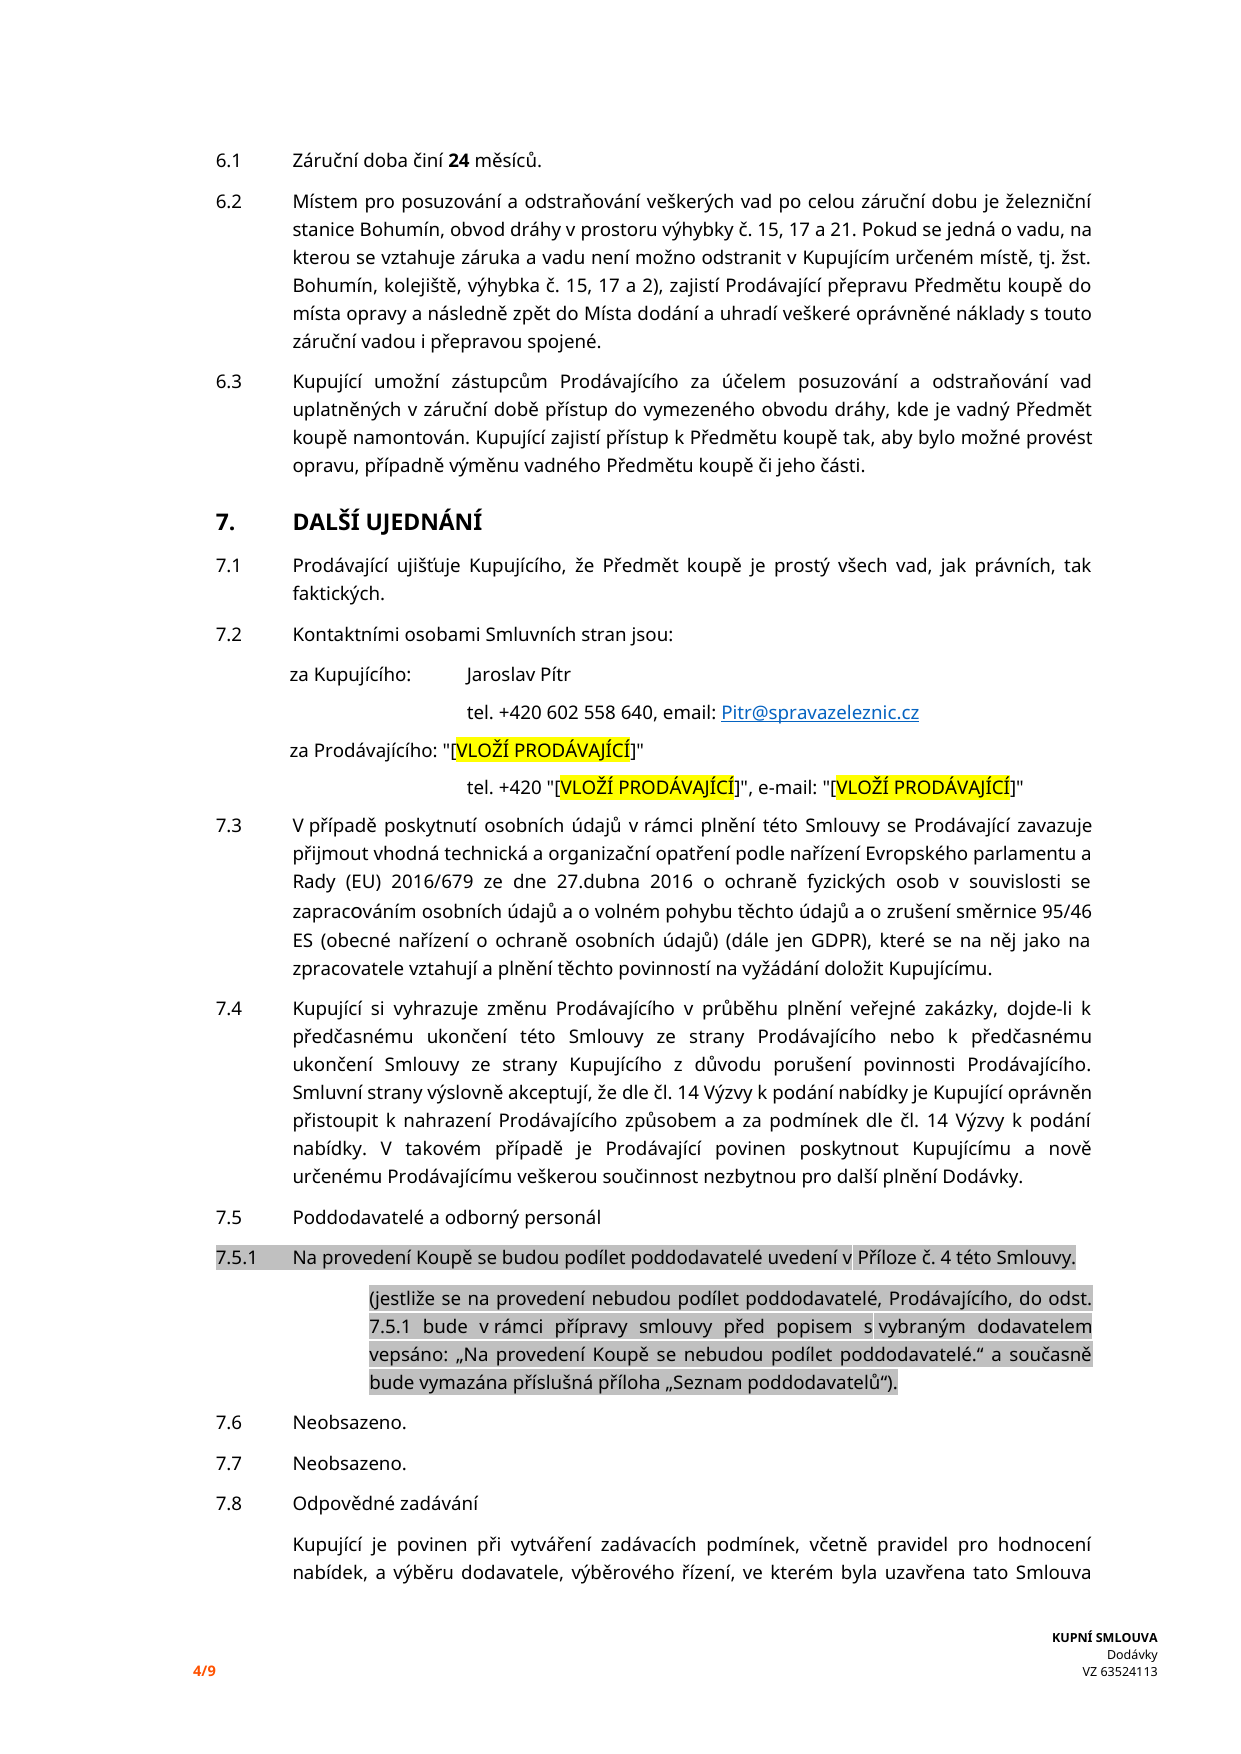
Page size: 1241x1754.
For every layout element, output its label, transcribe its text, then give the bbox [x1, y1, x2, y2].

text tel. +420 602 558 640, email: Pitr@spravazeleznic.cz [393, 699, 1093, 725]
text za Prodávajícího: "[VLOŽÍ PRODÁVAJÍCÍ]" [289, 737, 456, 762]
text za Kupujícího: Jaroslav Pítr [289, 662, 1093, 687]
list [292, 1531, 1093, 1585]
text Záruční doba činí 24 měsíců. [216, 147, 1093, 173]
text Prodávající ujišťuje Kupujícího, že Předmět koupě je prostý všech vad, jak právních, tak faktických. [216, 553, 1093, 606]
text Kontaktními osobami Smluvních stran jsou: [216, 621, 1093, 647]
text Kupující si vyhrazuje změnu Prodávajícího v průběhu plnění veřejné zakázky, dojde-li k předčasnému ukončení této Smlouvy ze strany Prodávajícího nebo k předčasnému ukončení Smlouvy ze strany Kupujícího z důvodu porušení povinnosti Prodávajícího. Smluvní strany výslovně akceptují, že dle čl. 14 Výzvy k podání nabídky je Kupující oprávněn přistoupit k nahrazení Prodávajícího způsobem a za podmínek dle čl. 14 Výzvy k podání nabídky. V takovém případě je Prodávající povinen poskytnout Kupujícímu a nově určenému Prodávajícímu veškerou součinnost nezbytnou pro další plnění Dodávky. [216, 995, 1093, 1189]
text Neobsazeno. [216, 1450, 1093, 1476]
text Kupující umožní zástupcům Prodávajícího za účelem posuzování a odstraňování vad uplatněných v záruční době přístup do vymezeného obvodu dráhy, kde je vadný Předmět koupě namontován. Kupující zajistí přístup k Předmětu koupě tak, aby bylo možné provést opravu, případně výměnu vadného Předmětu koupě či jeho části. [216, 369, 1093, 478]
text tel. +420 "[VLOŽÍ PRODÁVAJÍCÍ]", e-mail: "[VLOŽÍ PRODÁVAJÍCÍ]" [467, 774, 1093, 800]
text Místem pro posuzování a odstraňování veškerých vad po celou záruční dobu je železniční stanice Bohumín, obvod dráhy v prostoru výhybky č. 15, 17 a 21. Pokud se jedná o vadu, na kterou se vztahuje záruka a vadu není možno odstranit v Kupujícím určeném místě, tj. žst. Bohumín, kolejiště, výhybka č. 15, 17 a 2), zajistí Prodávající přepravu Předmětu koupě do místa opravy a následně zpět do Místa dodání a uhradí veškeré oprávněné náklady s touto záruční vadou i přepravou spojené. [216, 188, 1093, 354]
text další ujednání [216, 506, 1093, 537]
text Neobsazeno. [216, 1410, 1093, 1435]
text Odpovědné zadávání [216, 1491, 1093, 1516]
text za Prodávajícího: "[VLOŽÍ PRODÁVAJÍCÍ]" [630, 737, 1093, 762]
text Poddodavatelé a odborný personál [216, 1204, 1093, 1229]
list (jestliže se na provedení nebudou podílet poddodavatelé, Prodávajícího, do odst. 7.5.1 bude v rámci přípravy smlouvy před popisem s vybraným dodavatelem vepsáno: „Na provedení Koupě se nebudou podílet poddodavatelé.“ a současně bude vymazána příslušná příloha „Seznam poddodavatelů“). [369, 1367, 1093, 1395]
text V případě poskytnutí osobních údajů v rámci plnění této Smlouvy se Prodávající zavazuje přijmout vhodná technická a organizační opatření podle nařízení Evropského parlamentu a Rady (EU) 2016/679 ze dne 27.dubna 2016 o ochraně fyzických osob v souvislosti se zapracováním osobních údajů a o volném pohybu těchto údajů a o zrušení směrnice 95/46 ES (obecné nařízení o ochraně osobních údajů) (dále jen GDPR), které se na něj jako na zpracovatele vztahují a plnění těchto povinností na vyžádání doložit Kupujícímu. [216, 812, 1093, 980]
text Na provedení Koupě se budou podílet poddodavatelé uvedení v Příloze č. 4 této Smlouvy. [216, 1244, 1093, 1270]
